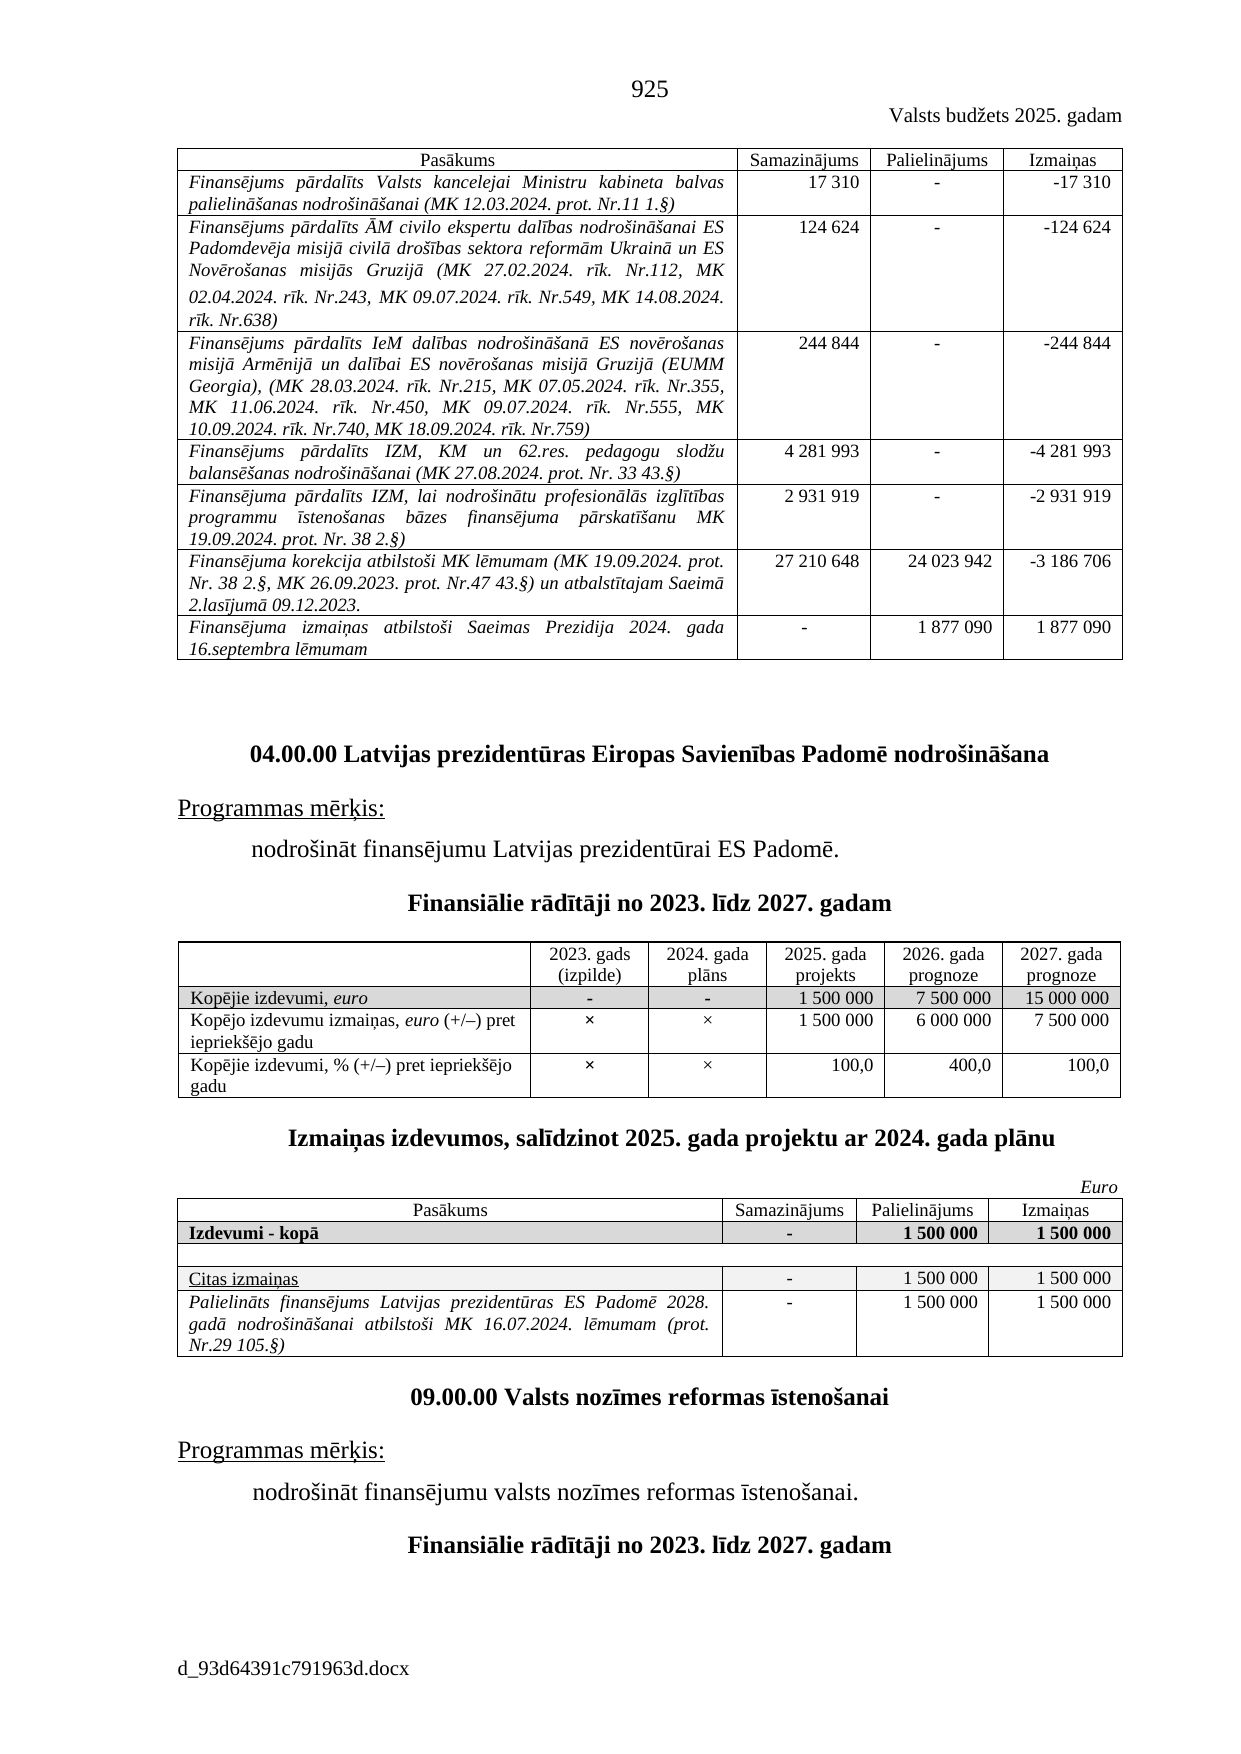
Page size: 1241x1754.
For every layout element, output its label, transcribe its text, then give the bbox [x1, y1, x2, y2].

table_cell 7 500 000 [885, 987, 1002, 1008]
table_cell Izdevumi - kopā [178, 1222, 722, 1243]
table_cell - [723, 1267, 856, 1290]
table_cell 1 500 000 [857, 1222, 988, 1243]
table_cell 27 210 648 [738, 550, 870, 615]
text Izmaiņas izdevumos, salīdzinot 2025. gada projektu ar 2024. gada plānu [177, 1123, 1122, 1151]
table_cell 1 500 000 [767, 1009, 884, 1052]
text Euro [1002, 1176, 1122, 1198]
table_header 2027. gada prognoze [1003, 943, 1120, 986]
table_cell 24 023 942 [871, 550, 1003, 615]
table_cell Kopējie izdevumi, euro [179, 987, 530, 1008]
table_cell 1 500 000 [989, 1222, 1122, 1243]
text 09.00.00 Valsts nozīmes reformas īstenošanai [177, 1382, 1122, 1411]
table_cell -17 310 [1004, 171, 1122, 214]
table_cell Finansējuma korekcija atbilstoši MK lēmumam (MK 19.09.2024. prot. Nr. 38 2.§, MK 26.09.2023. prot. Nr.47 43.§) un atbalstītajam Saeimā 2.lasījumā 09.12.2023. [178, 550, 737, 615]
table_cell -4 281 993 [1004, 440, 1122, 483]
table_cell × [531, 1054, 648, 1097]
table_cell 7 500 000 [1003, 1009, 1120, 1052]
table_cell -2 931 919 [1004, 485, 1122, 549]
table_cell 1 877 090 [871, 616, 1003, 659]
table_cell Finansējuma izmaiņas atbilstoši Saeimas Prezidija 2024. gada 16.septembra lēmumam [178, 616, 737, 659]
table_cell 1 877 090 [1004, 616, 1122, 659]
table_cell 1 500 000 [857, 1267, 988, 1290]
table_header Pasākums [178, 149, 737, 170]
table_cell × [649, 1009, 766, 1052]
table_cell - [871, 440, 1003, 483]
text Finansiālie rādītāji no 2023. līdz 2027. gadam [177, 1531, 1122, 1559]
table_header Palielinājums [857, 1199, 988, 1221]
table_cell Kopējie izdevumi, % (+/–) pret iepriekšējo gadu [179, 1054, 530, 1097]
table_cell 100,0 [1003, 1054, 1120, 1097]
table_header Izmaiņas [1004, 149, 1122, 170]
table_cell - [871, 332, 1003, 439]
table_cell Palielināts finansējums Latvijas prezidentūras ES Padomē 2028. gadā nodrošināšanai atbilstoši MK 16.07.2024. lēmumam (prot. Nr.29 105.§) [178, 1291, 722, 1356]
table_cell - [723, 1291, 856, 1356]
table_cell -3 186 706 [1004, 550, 1122, 615]
table_header Izmaiņas [989, 1199, 1122, 1221]
text Programmas mērķis: [177, 1436, 1122, 1464]
table_header 2026. gada prognoze [885, 943, 1002, 986]
text 04.00.00 Latvijas prezidentūras Eiropas Savienības Padomē nodrošināšana [177, 739, 1122, 768]
table_cell -244 844 [1004, 332, 1122, 439]
table_cell 100,0 [767, 1054, 884, 1097]
table_header 2023. gads (izpilde) [531, 943, 648, 986]
table_cell - [531, 987, 648, 1008]
table_cell - [871, 485, 1003, 549]
table_cell Finansējums pārdalīts IZM, KM un 62.res. pedagogu slodžu balansēšanas nodrošināšanai (MK 27.08.2024. prot. Nr. 33 43.§) [178, 440, 737, 483]
table_cell Finansējums pārdalīts ĀM civilo ekspertu dalības nodrošināšanai ES Padomdevēja misijā civilā drošības sektora reformām Ukrainā un ES Novērošanas misijās Gruzijā (MK 27.02.2024. rīk. Nr.112, MK 02.04.2024. rīk. Nr.243, MK 09.07.2024. rīk. Nr.549, MK 14.08.2024. rīk. Nr.638) [178, 216, 737, 331]
table_cell Citas izmaiņas [178, 1267, 722, 1290]
table_header Palielinājums [871, 149, 1003, 170]
table_cell 6 000 000 [885, 1009, 1002, 1052]
table_cell 2 931 919 [738, 485, 870, 549]
table_header [179, 943, 530, 986]
table_cell 1 500 000 [857, 1291, 988, 1356]
table_cell - [871, 171, 1003, 214]
table_header Samazinājums [738, 149, 870, 170]
text nodrošināt finansējumu valsts nozīmes reformas īstenošanai. [177, 1477, 1122, 1506]
table_cell Finansējums pārdalīts Valsts kancelejai Ministru kabineta balvas palielināšanas nodrošināšanai (MK 12.03.2024. prot. Nr.11 1.§) [178, 171, 737, 214]
table_cell 15 000 000 [1003, 987, 1120, 1008]
table_cell 4 281 993 [738, 440, 870, 483]
table_cell Kopējo izdevumu izmaiņas, euro (+/–) pret iepriekšējo gadu [179, 1009, 530, 1052]
table_cell 1 500 000 [989, 1267, 1122, 1290]
table_header Pasākums [178, 1199, 722, 1221]
table_cell 1 500 000 [767, 987, 884, 1008]
table_cell × [649, 1054, 766, 1097]
table_header Samazinājums [723, 1199, 856, 1221]
table_cell Finansējuma pārdalīts IZM, lai nodrošinātu profesionālās izglītības programmu īstenošanas bāzes finansējuma pārskatīšanu MK 19.09.2024. prot. Nr. 38 2.§) [178, 485, 737, 549]
table_cell - [649, 987, 766, 1008]
table_cell - [723, 1222, 856, 1243]
text Programmas mērķis: [177, 793, 1122, 821]
table_cell Finansējums pārdalīts IeM dalības nodrošināšanā ES novērošanas misijā Armēnijā un dalībai ES novērošanas misijā Gruzijā (EUMM Georgia), (MK 28.03.2024. rīk. Nr.215, MK 07.05.2024. rīk. Nr.355, MK 11.06.2024. rīk. Nr.450, MK 09.07.2024. rīk. Nr.555, MK 10.09.2024. rīk. Nr.740, MK 18.09.2024. rīk. Nr.759) [178, 332, 737, 439]
table_cell × [531, 1009, 648, 1052]
table_cell [178, 1244, 1122, 1266]
text Finansiālie rādītāji no 2023. līdz 2027. gadam [177, 888, 1122, 916]
table_cell 400,0 [885, 1054, 1002, 1097]
table_cell -124 624 [1004, 216, 1122, 331]
table_cell - [738, 616, 870, 659]
table_cell 244 844 [738, 332, 870, 439]
table_cell - [871, 216, 1003, 331]
table_header 2025. gada projekts [767, 943, 884, 986]
table_cell 1 500 000 [989, 1291, 1122, 1356]
text nodrošināt finansējumu Latvijas prezidentūrai ES Padomē. [177, 834, 1122, 863]
table_cell 124 624 [738, 216, 870, 331]
table_cell 17 310 [738, 171, 870, 214]
table_header 2024. gada plāns [649, 943, 766, 986]
